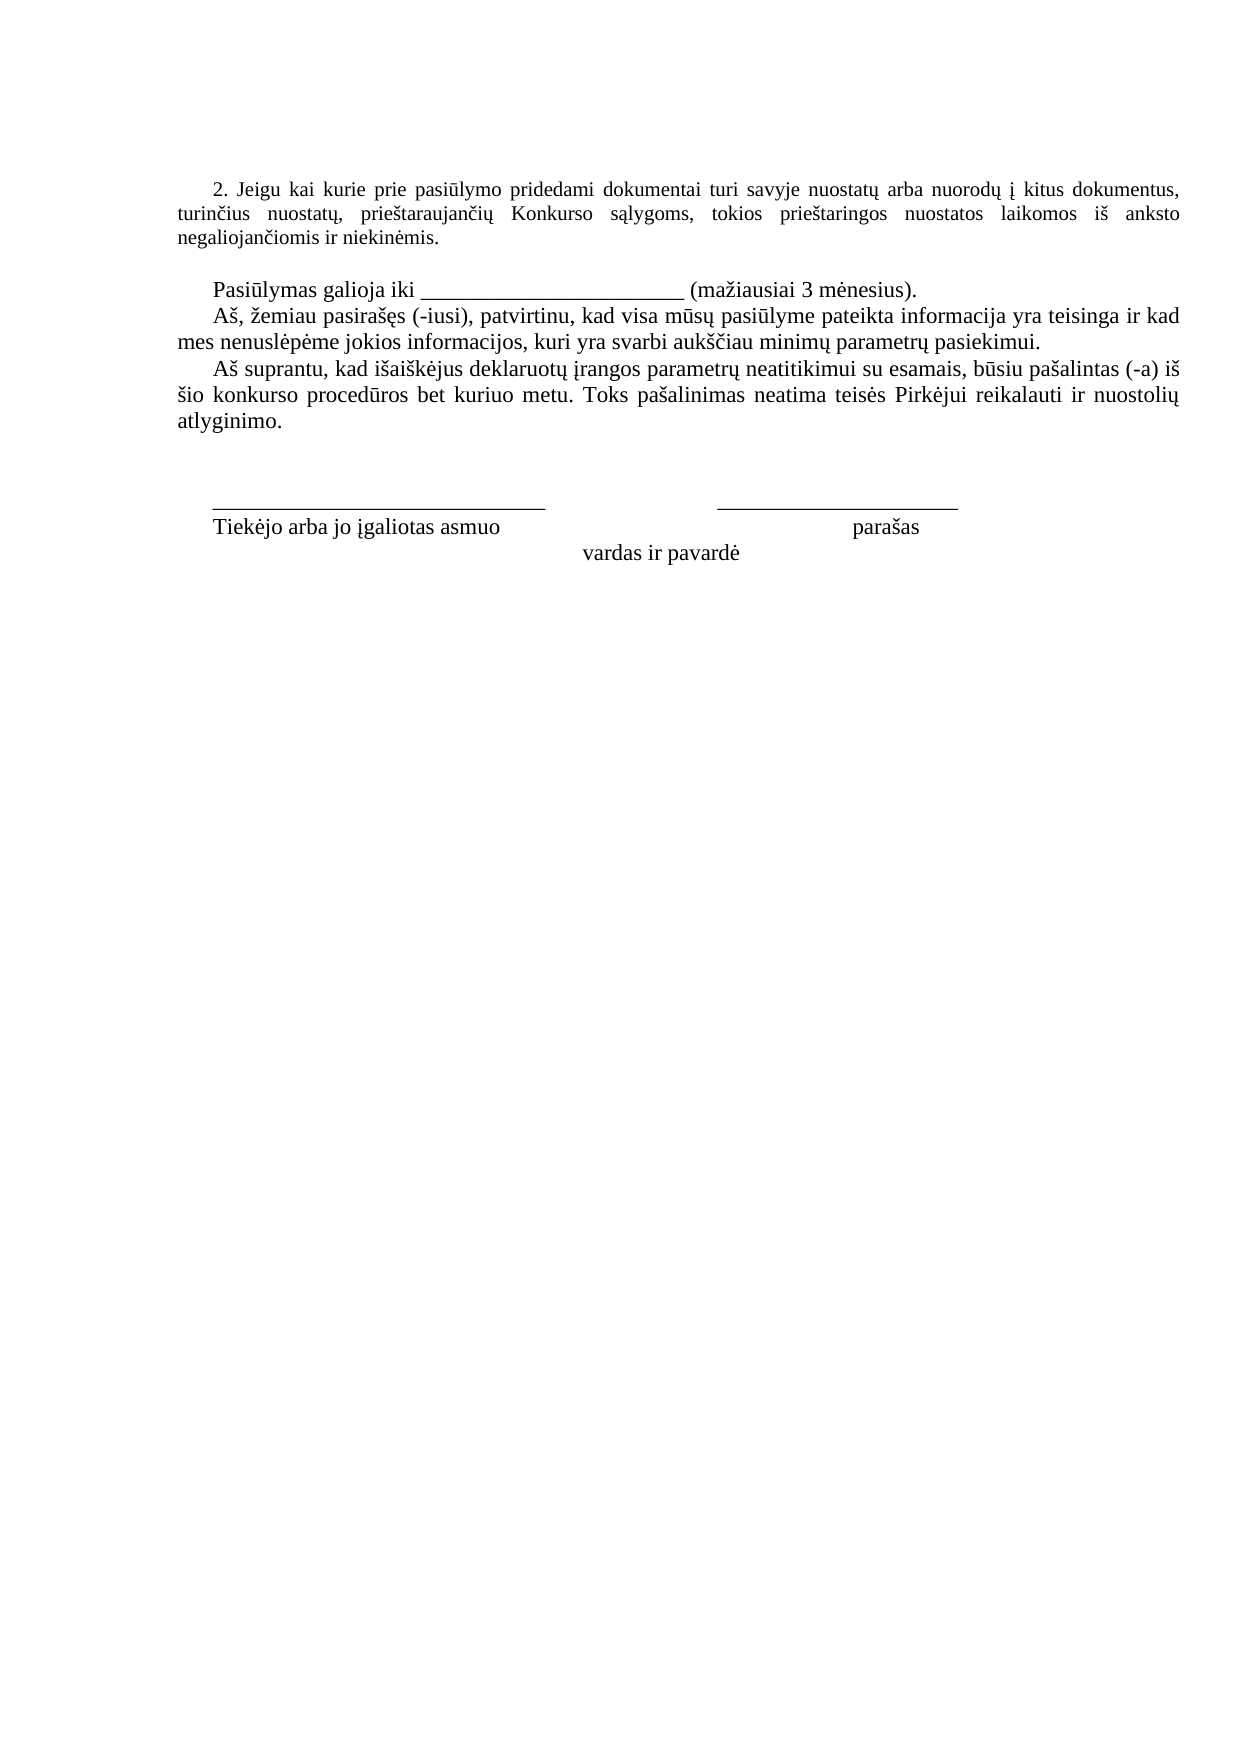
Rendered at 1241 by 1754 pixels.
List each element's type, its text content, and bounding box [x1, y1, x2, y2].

text Tiekėjo arba jo įgaliotas asmuo parašas vardas ir pavardė [177, 513, 1181, 566]
text Aš suprantu, kad išaiškėjus deklaruotų įrangos parametrų neatitikimui su esamais, būsiu pašalintas (-a) iš šio konkurso procedūros bet kuriuo metu. Toks pašalinimas neatima teisės Pirkėjui reikalauti ir nuostolių atlyginimo. [177, 355, 1181, 434]
text 2. Jeigu kai kurie prie pasiūlymo pridedami dokumentai turi savyje nuostatų arba nuorodų į kitus dokumentus, turinčius nuostatų, prieštaraujančių Konkurso sąlygoms, tokios prieštaringos nuostatos laikomos iš anksto negaliojančiomis ir niekinėmis. [177, 177, 1181, 249]
text _____________________________ _____________________ [177, 487, 1181, 513]
text Aš, žemiau pasirašęs (-iusi), patvirtinu, kad visa mūsų pasiūlyme pateikta informacija yra teisinga ir kad mes nenuslėpėme jokios informacijos, kuri yra svarbi aukščiau minimų parametrų pasiekimui. [177, 302, 1181, 355]
text Pasiūlymas galioja iki _______________________ (mažiausiai 3 mėnesius). [177, 276, 1181, 302]
